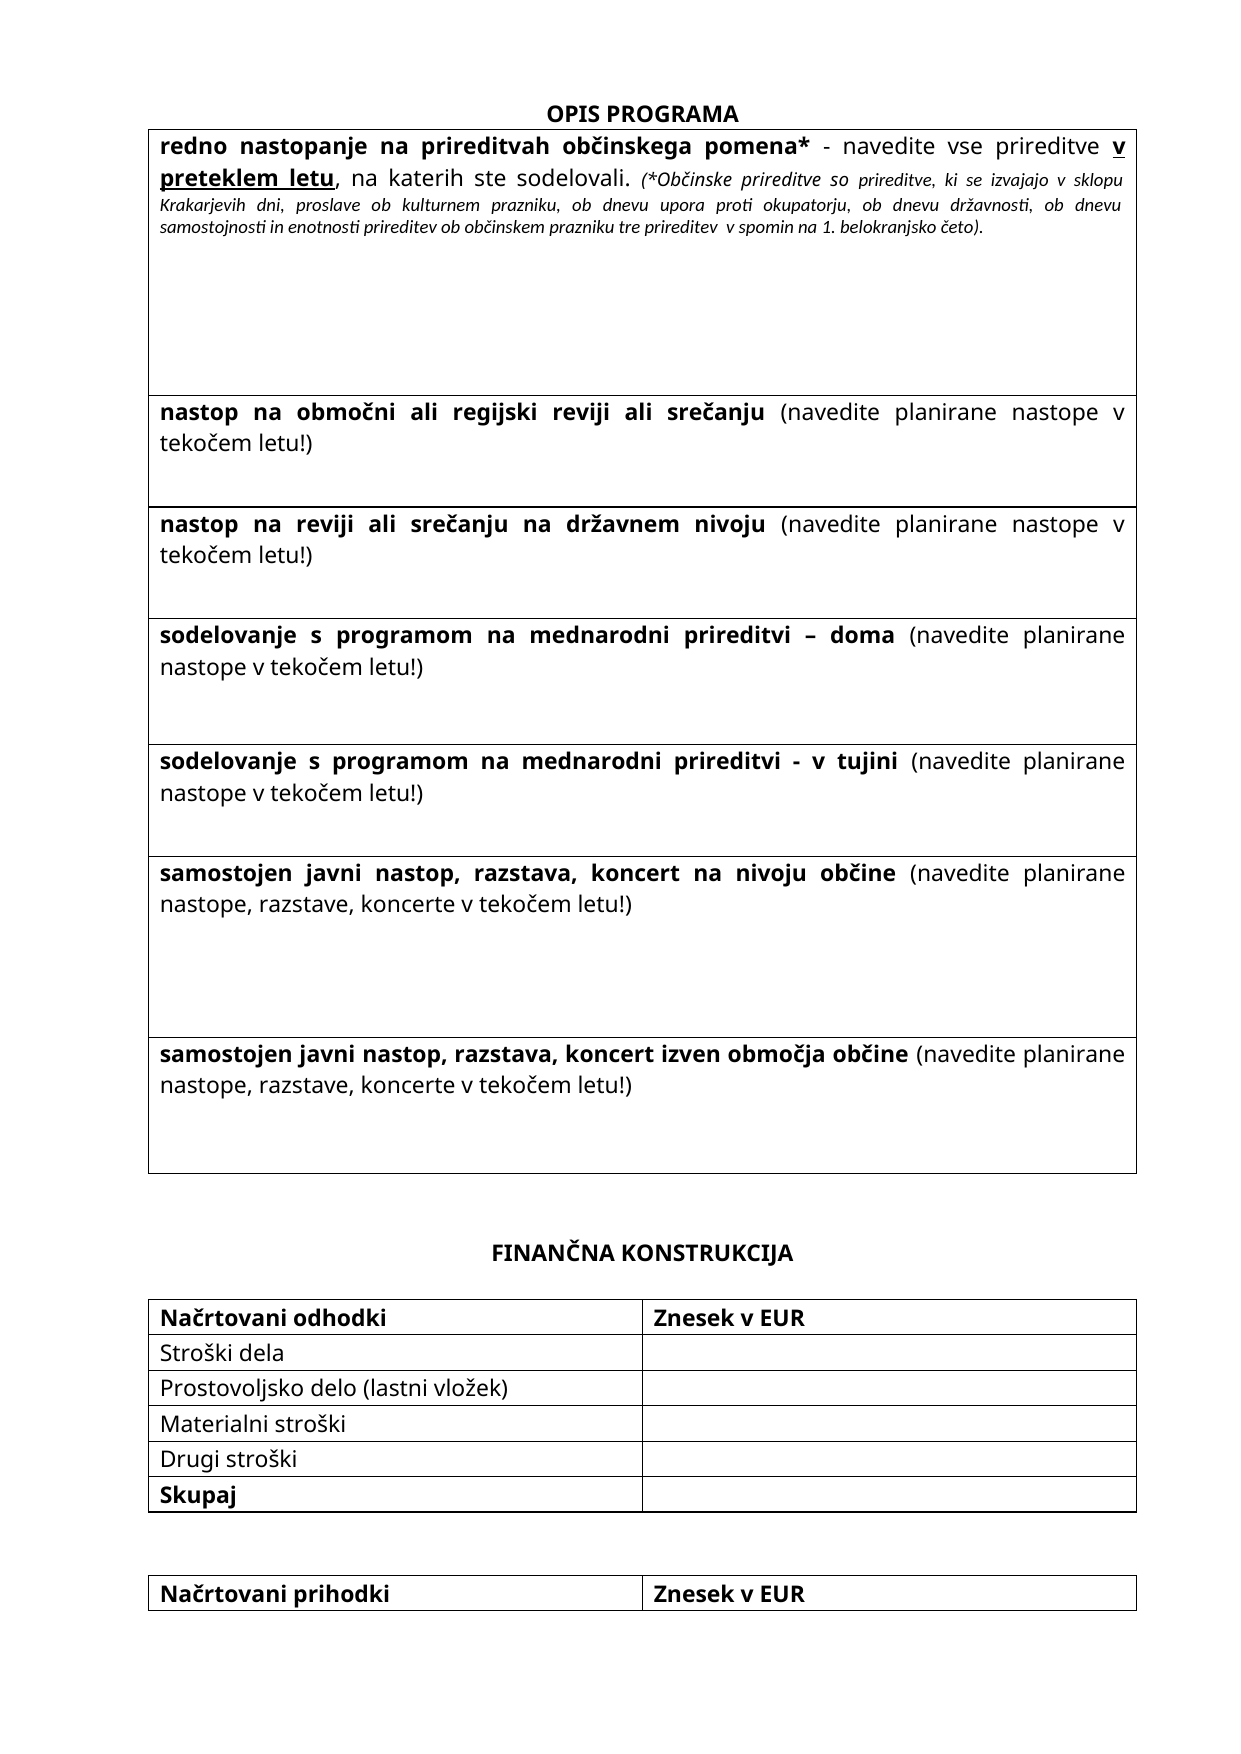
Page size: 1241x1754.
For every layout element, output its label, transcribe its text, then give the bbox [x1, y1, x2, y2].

table_cell nastop na območni ali regijski reviji ali srečanju (navedite planirane nastope v tekočem letu!) [149, 396, 1136, 506]
text OPIS PROGRAMA [148, 98, 1137, 129]
table_cell Drugi stroški [149, 1442, 642, 1476]
table_cell [643, 1335, 1136, 1370]
table_cell samostojen javni nastop, razstava, koncert izven območja občine (navedite planirane nastope, razstave, koncerte v tekočem letu!) [149, 1038, 1136, 1173]
table_header Znesek v EUR [643, 1300, 1136, 1334]
table_cell Skupaj [149, 1477, 642, 1511]
table_header Znesek v EUR [643, 1576, 1136, 1610]
table_cell Prostovoljsko delo (lastni vložek) [149, 1371, 642, 1405]
table_cell [643, 1477, 1136, 1511]
table_header Načrtovani prihodki [149, 1576, 642, 1610]
table_cell [643, 1371, 1136, 1405]
table_cell [643, 1406, 1136, 1441]
table_cell nastop na reviji ali srečanju na državnem nivoju (navedite planirane nastope v tekočem letu!) [149, 508, 1136, 618]
table_cell [643, 1442, 1136, 1476]
text FINANČNA KONSTRUKCIJA [148, 1236, 1137, 1268]
table_header Načrtovani odhodki [149, 1300, 642, 1334]
table_cell Materialni stroški [149, 1406, 642, 1441]
table_cell samostojen javni nastop, razstava, koncert na nivoju občine (navedite planirane nastope, razstave, koncerte v tekočem letu!) [149, 857, 1136, 1037]
table_cell sodelovanje s programom na mednarodni prireditvi - v tujini (navedite planirane nastope v tekočem letu!) [149, 745, 1136, 856]
table_cell sodelovanje s programom na mednarodni prireditvi – doma (navedite planirane nastope v tekočem letu!) [149, 619, 1136, 744]
table_header redno nastopanje na prireditvah občinskega pomena* - navedite vse prireditve v preteklem letu, na katerih ste sodelovali. (*Občinske prireditve so prireditve, ki se izvajajo v sklopu Krakarjevih dni, proslave ob kulturnem prazniku, ob dnevu upora proti okupatorju, ob dnevu državnosti, ob dnevu samostojnosti in enotnosti prireditev ob občinskem prazniku tre prireditev v spomin na 1. belokranjsko četo). [149, 130, 1136, 395]
table_cell Stroški dela [149, 1335, 642, 1370]
